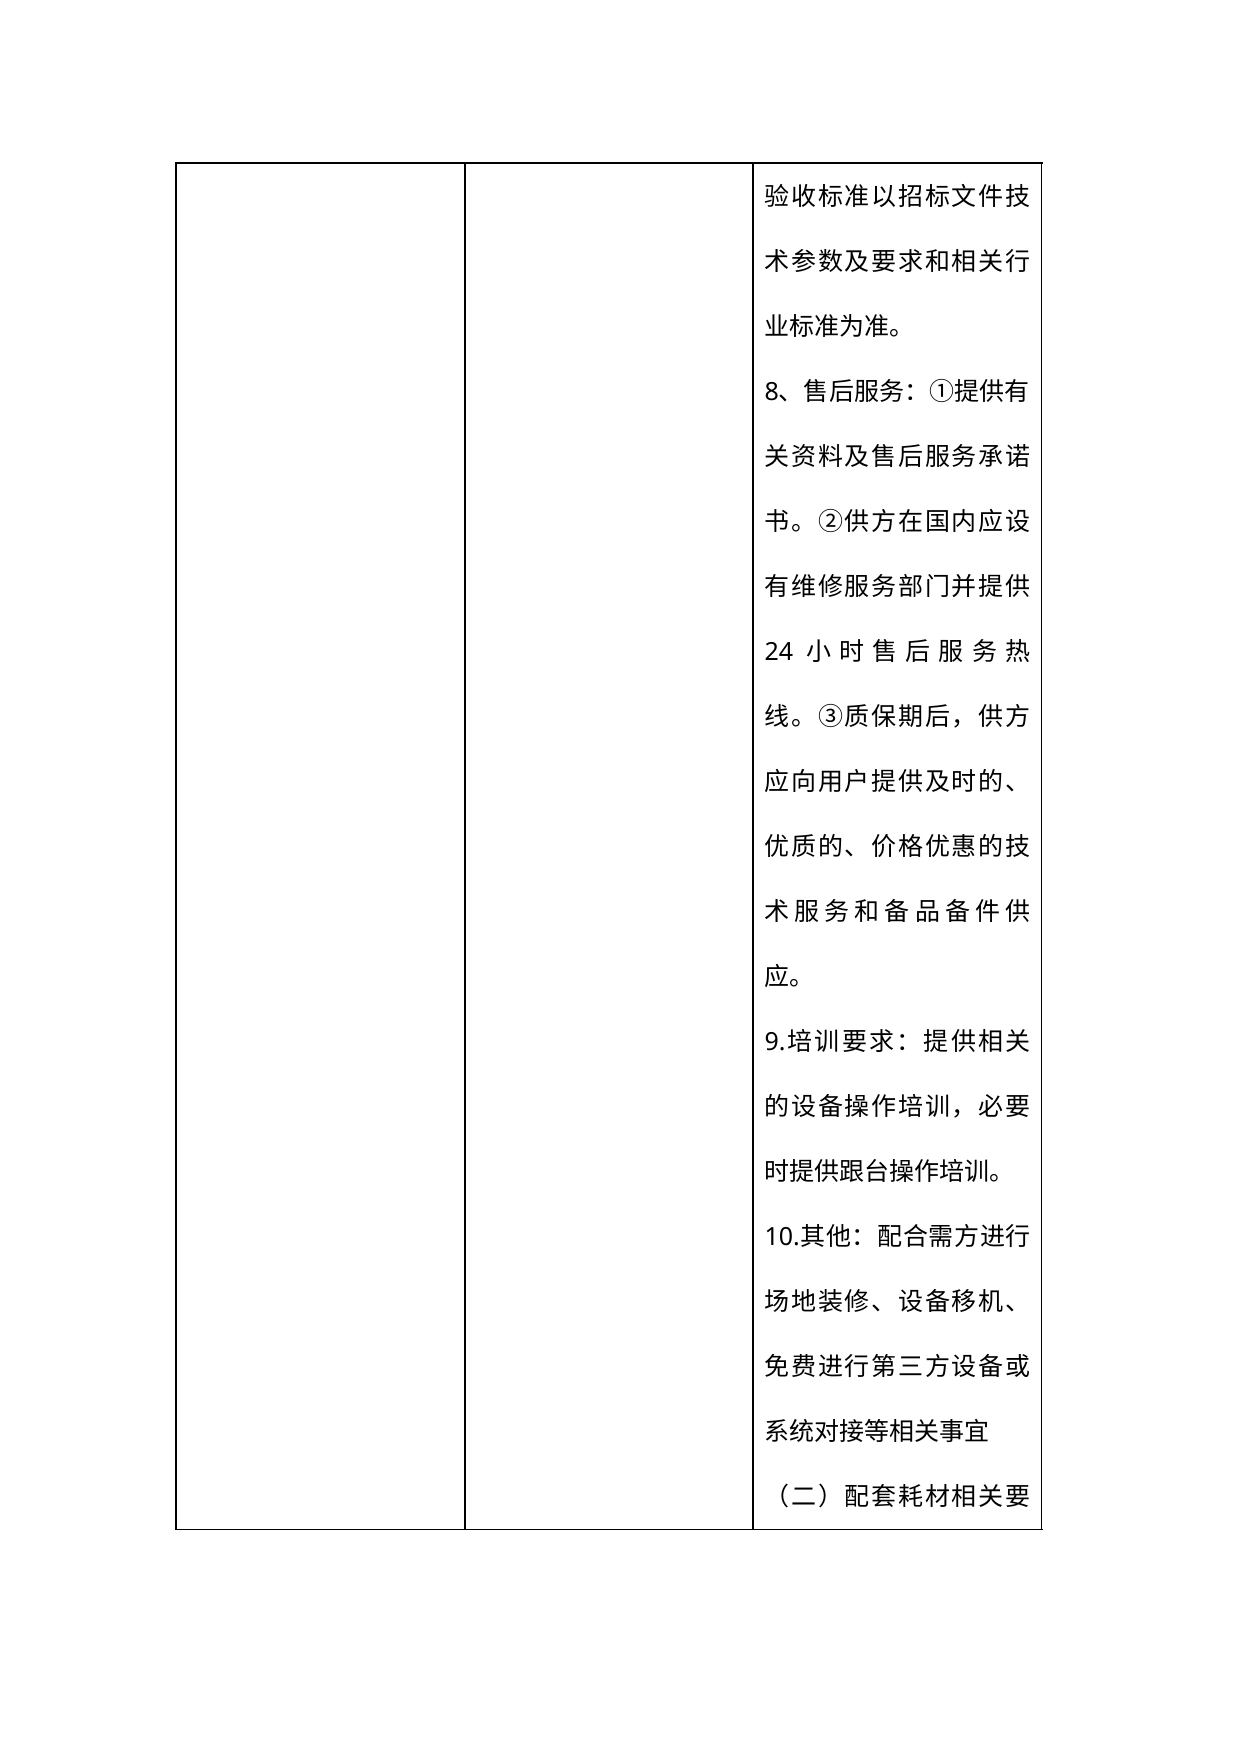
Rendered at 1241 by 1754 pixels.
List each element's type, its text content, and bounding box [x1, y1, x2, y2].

table_cell ★ [177, 164, 464, 1528]
table_cell 1 [466, 164, 752, 1528]
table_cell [754, 164, 1041, 1528]
